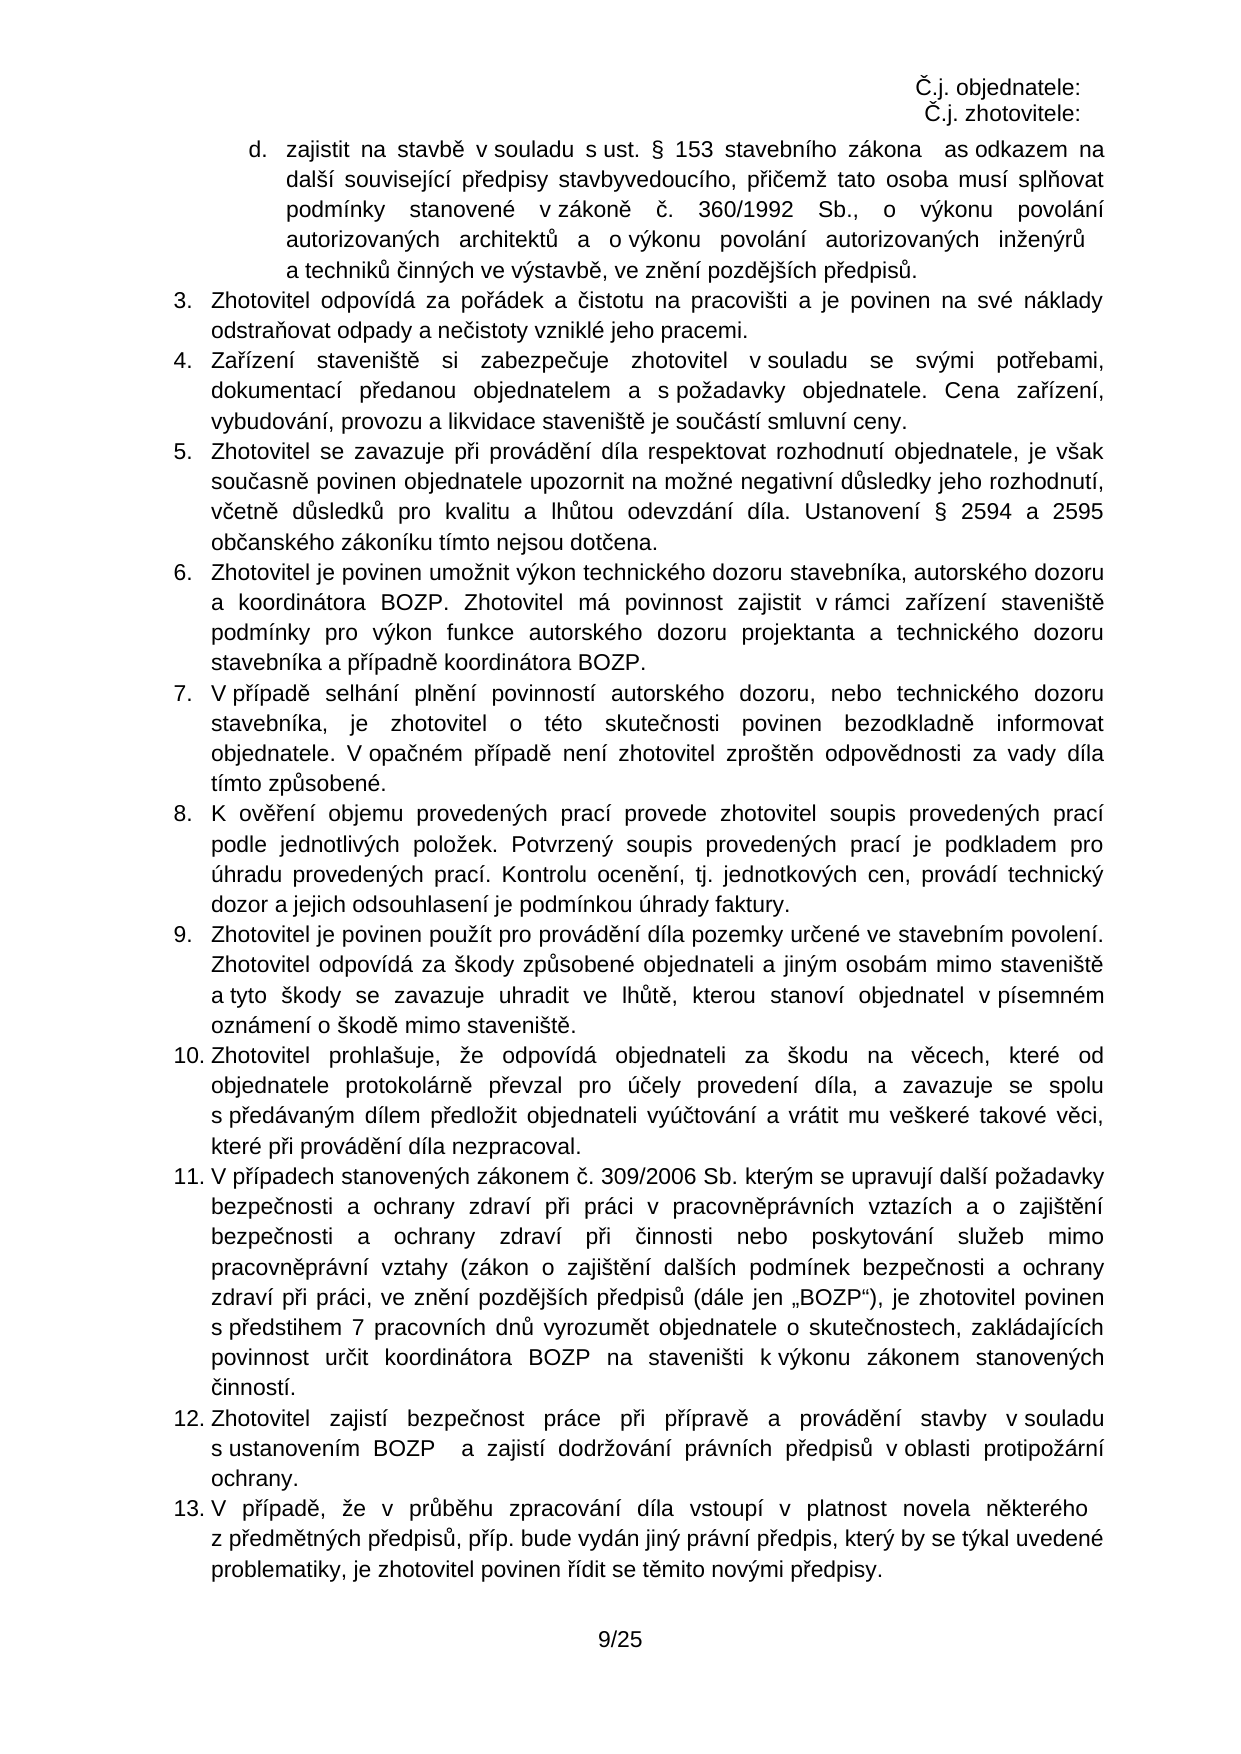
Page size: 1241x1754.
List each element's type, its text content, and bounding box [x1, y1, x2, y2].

list Zhotovitel se zavazuje při provádění díla respektovat rozhodnutí objednatele, je však současně povinen objednatele upozornit na možné negativní důsledky jeho rozhodnutí, včetně důsledků pro kvalitu a lhůtou odevzdání díla. Ustanovení § 2594 a 2595 občanského zákoníku tímto nejsou dotčena. [173, 438, 1104, 555]
list Zařízení staveniště si zabezpečuje zhotovitel v souladu se svými potřebami, dokumentací předanou objednatelem a s požadavky objednatele. Cena zařízení, vybudování, provozu a likvidace staveniště je součástí smluvní ceny. [173, 347, 1104, 434]
list V případech stanovených zákonem č. 309/2006 Sb. kterým se upravují další požadavky bezpečnosti a ochrany zdraví při práci v pracovněprávních vztazích a o zajištění bezpečnosti a ochrany zdraví při činnosti nebo poskytování služeb mimo pracovněprávní vztahy (zákon o zajištění dalších podmínek bezpečnosti a ochrany zdraví při práci, ve znění pozdějších předpisů (dále jen „BOZP“), je zhotovitel povinen s předstihem 7 pracovních dnů vyrozumět objednatele o skutečnostech, zakládajících povinnost určit koordinátora BOZP na staveništi k výkonu zákonem stanovených činností. [173, 1163, 1104, 1401]
list V případě selhání plnění povinností autorského dozoru, nebo technického dozoru stavebníka, je zhotovitel o této skutečnosti povinen bezodkladně informovat objednatele. V opačném případě není zhotovitel zproštěn odpovědnosti za vady díla tímto způsobené. [173, 679, 1104, 797]
list Zhotovitel odpovídá za pořádek a čistotu na pracovišti a je povinen na své náklady odstraňovat odpady a nečistoty vzniklé jeho pracemi. [173, 287, 1104, 343]
list zajistit na stavbě v souladu s ust. § 153 stavebního zákona as odkazem na další související předpisy stavbyvedoucího, přičemž tato osoba musí splňovat podmínky stanovené v zákoně č. 360/1992 Sb., o výkonu povolání autorizovaných architektů a o výkonu povolání autorizovaných inženýrů a techniků činných ve výstavbě, ve znění pozdějších předpisů. [248, 136, 1104, 283]
list Zhotovitel je povinen použít pro provádění díla pozemky určené ve stavebním povolení. Zhotovitel odpovídá za škody způsobené objednateli a jiným osobám mimo staveniště a tyto škody se zavazuje uhradit ve lhůtě, kterou stanoví objednatel v písemném oznámení o škodě mimo staveniště. [173, 921, 1104, 1038]
list Zhotovitel prohlašuje, že odpovídá objednateli za škodu na věcech, které od objednatele protokolárně převzal pro účely provedení díla, a zavazuje se spolu s předávaným dílem předložit objednateli vyúčtování a vrátit mu veškeré takové věci, které při provádění díla nezpracoval. [173, 1042, 1104, 1159]
list V případě, že v průběhu zpracování díla vstoupí v platnost novela některého z předmětných předpisů, příp. bude vydán jiný právní předpis, který by se týkal uvedené problematiky, je zhotovitel povinen řídit se těmito novými předpisy. [173, 1495, 1104, 1582]
list Zhotovitel zajistí bezpečnost práce při přípravě a provádění stavby v souladu s ustanovením BOZP a zajistí dodržování právních předpisů v oblasti protipožární ochrany. [173, 1404, 1104, 1491]
list Zhotovitel je povinen umožnit výkon technického dozoru stavebníka, autorského dozoru a koordinátora BOZP. Zhotovitel má povinnost zajistit v rámci zařízení staveniště podmínky pro výkon funkce autorského dozoru projektanta a technického dozoru stavebníka a případně koordinátora BOZP. [173, 559, 1104, 676]
list K ověření objemu provedených prací provede zhotovitel soupis provedených prací podle jednotlivých položek. Potvrzený soupis provedených prací je podkladem pro úhradu provedených prací. Kontrolu ocenění, tj. jednotkových cen, provádí technický dozor a jejich odsouhlasení je podmínkou úhrady faktury. [173, 800, 1104, 917]
